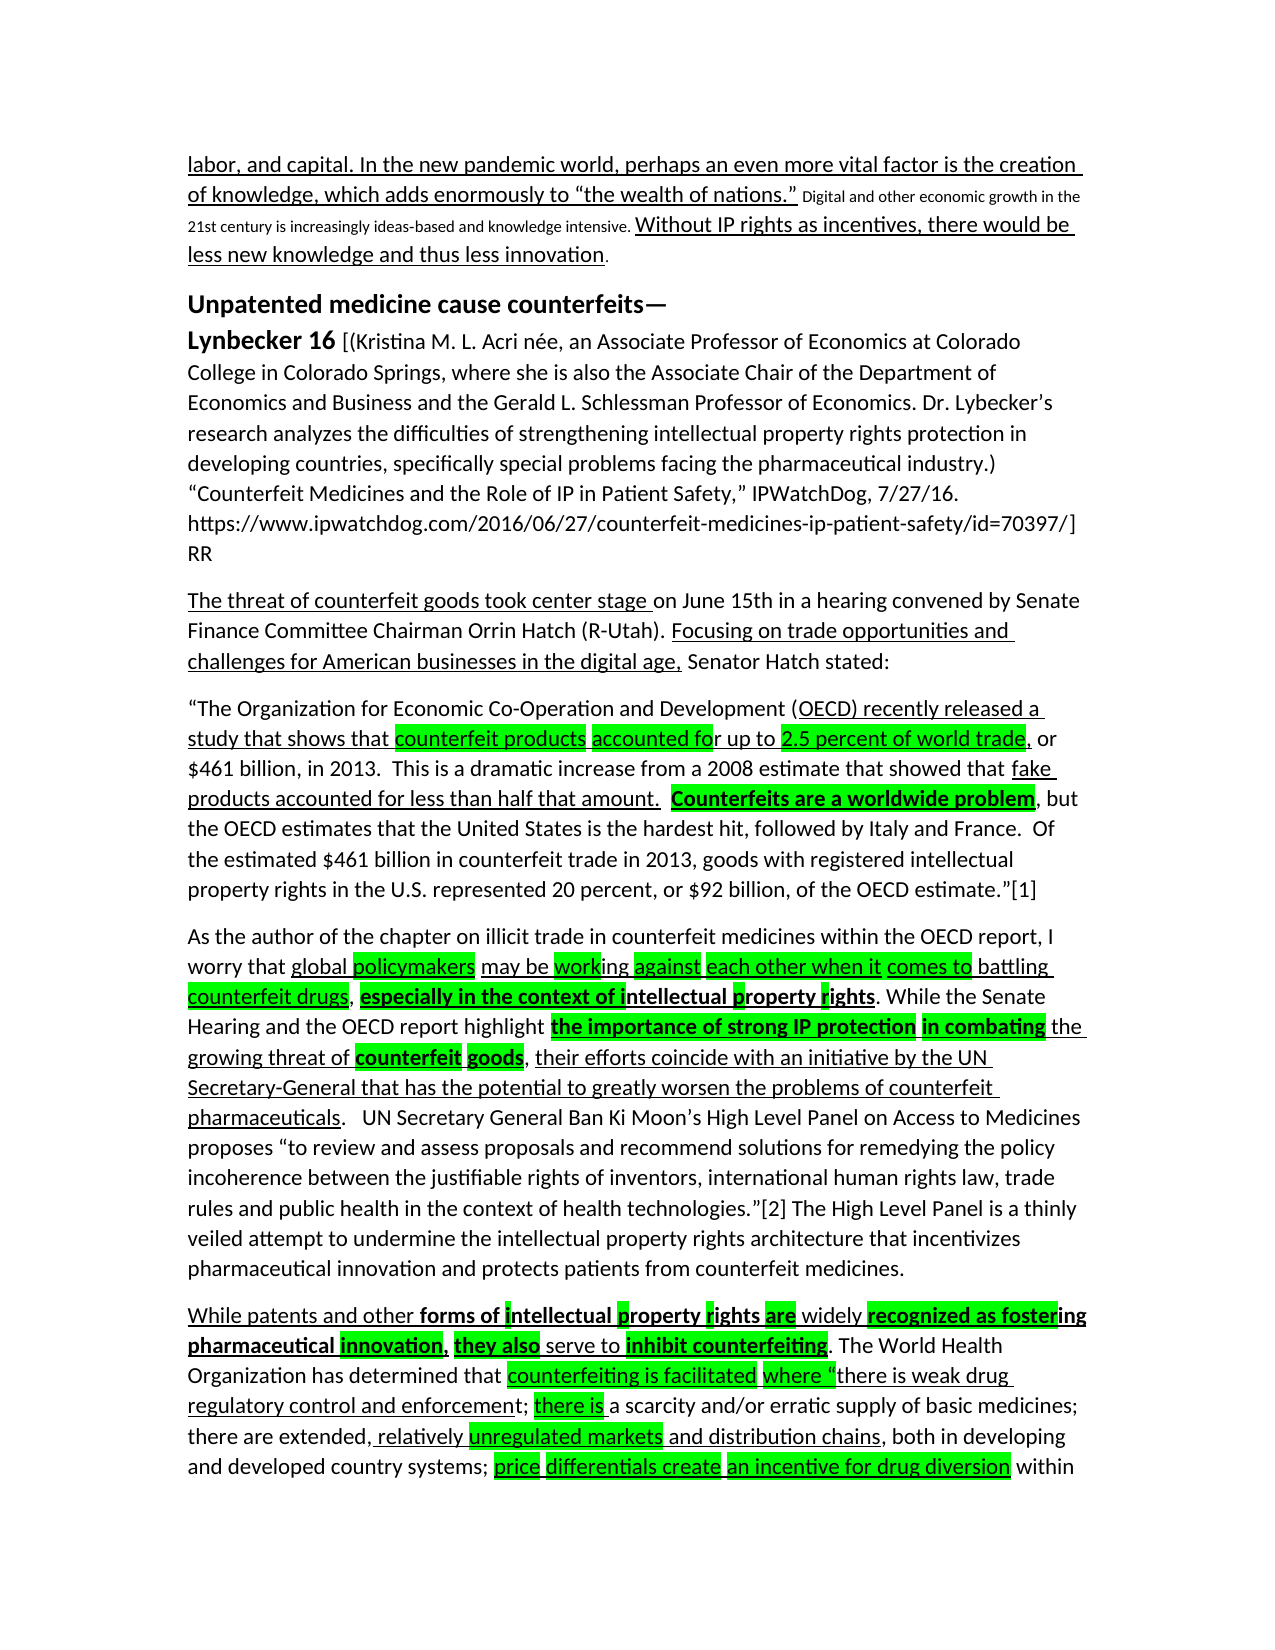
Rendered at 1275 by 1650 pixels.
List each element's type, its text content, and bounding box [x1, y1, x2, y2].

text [187, 1301, 1087, 1480]
text “The Organization for Economic Co-Operation and Development (OECD) recently released a study that shows that counterfeit products accounted for up to 2.5 percent of world trade, or $461 billion, in 2013. This is a dramatic increase from a 2008 estimate that showed that fake products accounted for less than half that amount. Counterfeits are a worldwide problem, but the OECD estimates that the United States is the hardest hit, followed by Italy and France. Of the estimated $461 billion in counterfeit trade in 2013, goods with registered intellectual property rights in the U.S. represented 20 percent, or $92 billion, of the OECD estimate.”[1] [187, 694, 1087, 903]
subtitle Unpatented medicine cause counterfeits— [187, 287, 1087, 321]
text As the author of the chapter on illicit trade in counterfeit medicines within the OECD report, I worry that global policymakers may be working against each other when it comes to battling counterfeit drugs, especially in the context of intellectual property rights. While the Senate Hearing and the OECD report highlight the importance of strong IP protection in combating the growing threat of counterfeit goods, their efforts coincide with an initiative by the UN Secretary-General that has the potential to greatly worsen the problems of counterfeit pharmaceuticals. UN Secretary General Ban Ki Moon’s High Level Panel on Access to Medicines proposes “to review and assess proposals and recommend solutions for remedying the policy incoherence between the justifiable rights of inventors, international human rights law, trade rules and public health in the context of health technologies.”[2] The High Level Panel is a thinly veiled attempt to undermine the intellectual property rights architecture that incentivizes pharmaceutical innovation and protects patients from counterfeit medicines. [187, 922, 1087, 1282]
text Lynbecker 16 [(Kristina M. L. Acri née, an Associate Professor of Economics at Colorado College in Colorado Springs, where she is also the Associate Chair of the Department of Economics and Business and the Gerald L. Schlessman Professor of Economics. Dr. Lybecker’s research analyzes the difficulties of strengthening intellectual property rights protection in developing countries, specifically special problems facing the pharmaceutical industry.) “Counterfeit Medicines and the Role of IP in Patient Safety,” IPWatchDog, 7/27/16. https://www.ipwatchdog.com/2016/06/27/counterfeit-medicines-ip-patient-safety/id=70397/] RR [187, 323, 1087, 568]
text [187, 150, 1087, 269]
text The threat of counterfeit goods took center stage on June 15th in a hearing convened by Senate Finance Committee Chairman Orrin Hatch (R-Utah). Focusing on trade opportunities and challenges for American businesses in the digital age, Senator Hatch stated: [187, 586, 1087, 675]
